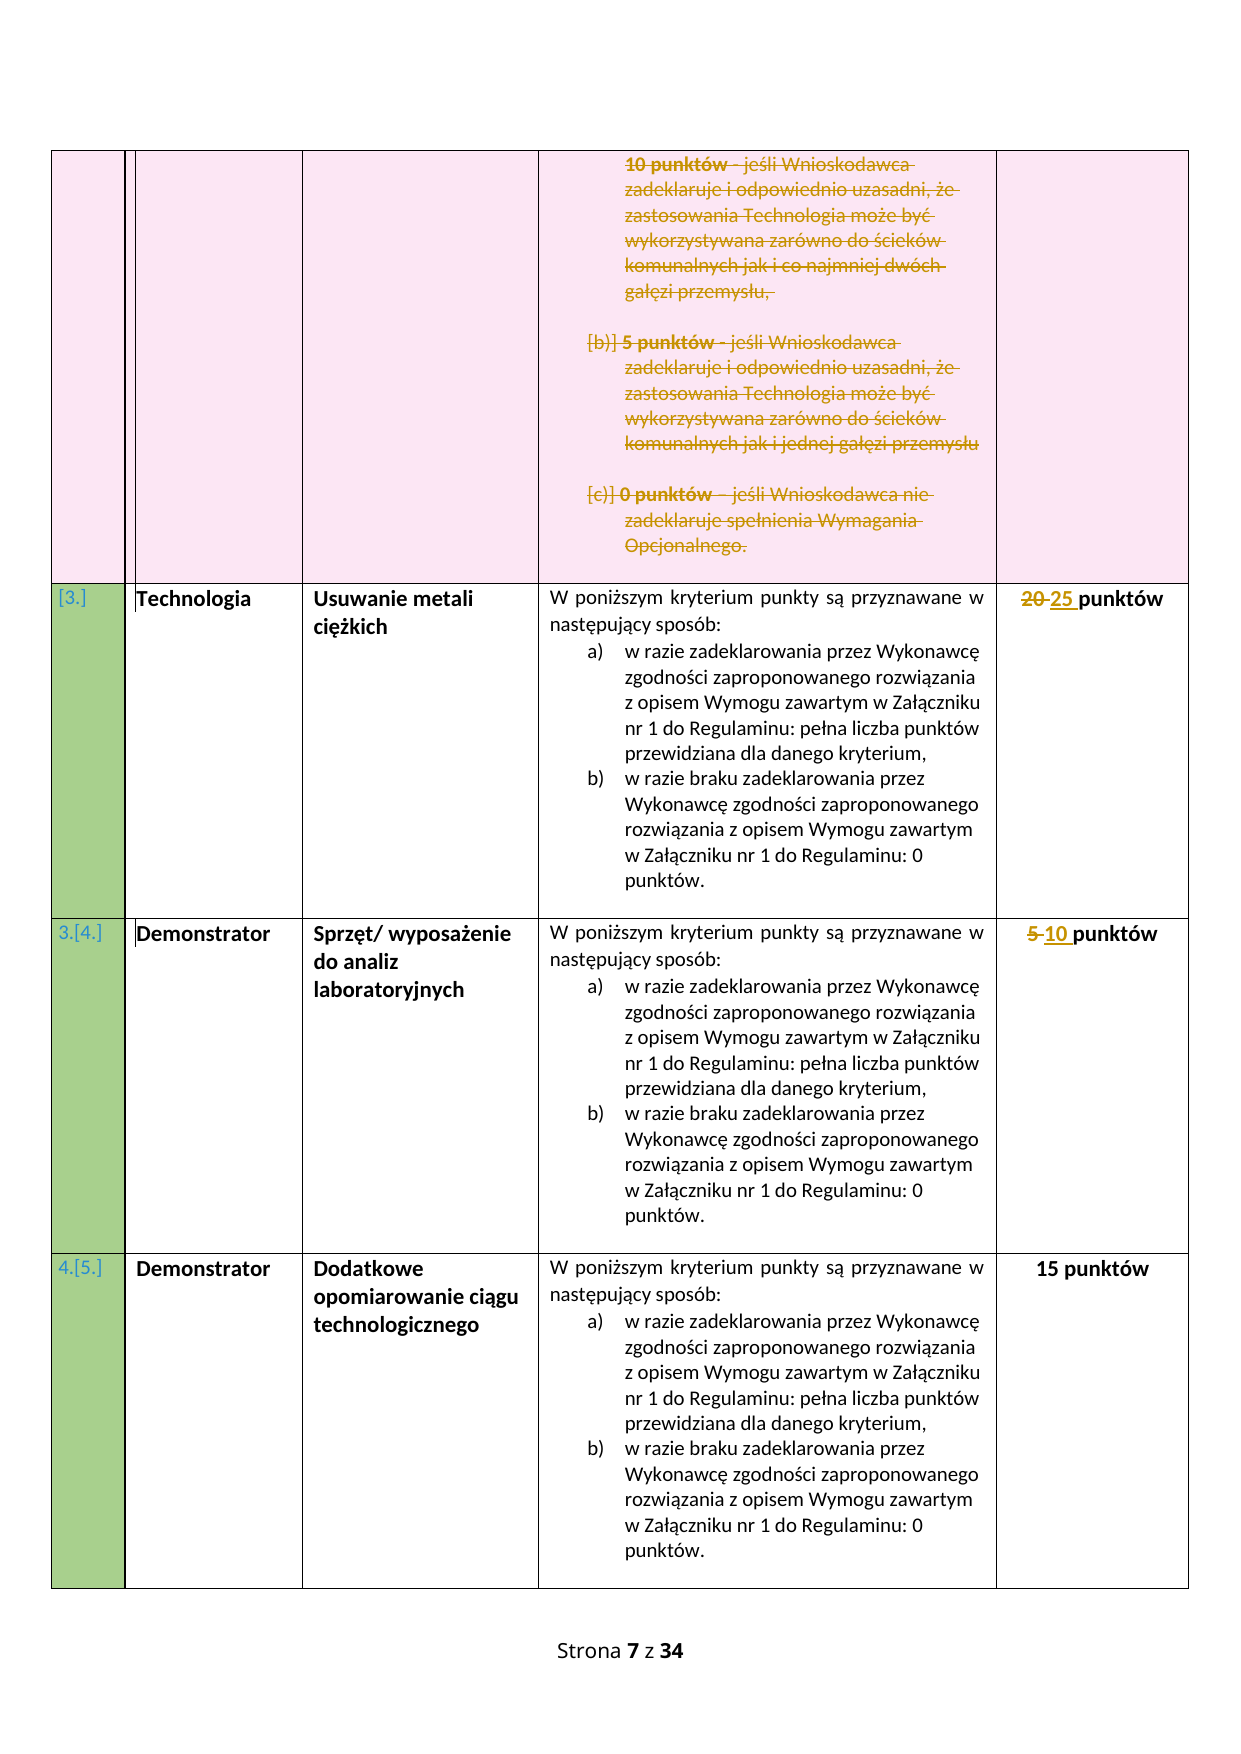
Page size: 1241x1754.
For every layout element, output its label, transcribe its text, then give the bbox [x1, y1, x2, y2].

table_cell Demonstrator [126, 1254, 302, 1588]
table_cell W poniższym kryterium punkty są przyznawane w następujący sposób: w razie zadeklarowania przez Wykonawcę zgodności zaproponowanego rozwiązania z opisem Wymogu zawartym w Załączniku nr 1 do Regulaminu: pełna liczba punktów przewidziana dla danego kryterium, w razie braku zadeklarowania przez Wykonawcę zgodności zaproponowanego rozwiązania z opisem Wymogu zawartym w Załączniku nr 1 do Regulaminu: 0 punktów. [539, 584, 996, 918]
table_cell 15 punktów [997, 1254, 1188, 1588]
table_cell [52, 584, 124, 918]
table_cell Technologia [126, 584, 302, 918]
table_cell [52, 1254, 124, 1588]
table_cell [52, 919, 124, 1253]
table_cell W poniższym kryterium punkty są przyznawane w następujący sposób: w razie zadeklarowania przez Wykonawcę zgodności zaproponowanego rozwiązania z opisem Wymogu zawartym w Załączniku nr 1 do Regulaminu: pełna liczba punktów przewidziana dla danego kryterium, w razie braku zadeklarowania przez Wykonawcę zgodności zaproponowanego rozwiązania z opisem Wymogu zawartym w Załączniku nr 1 do Regulaminu: 0 punktów. [539, 919, 996, 1253]
table_cell Dodatkowe opomiarowanie ciągu technologicznego [303, 1254, 538, 1588]
table_cell W poniższym kryterium punkty są przyznawane w następujący sposób: w razie zadeklarowania przez Wykonawcę zgodności zaproponowanego rozwiązania z opisem Wymogu zawartym w Załączniku nr 1 do Regulaminu: pełna liczba punktów przewidziana dla danego kryterium, w razie braku zadeklarowania przez Wykonawcę zgodności zaproponowanego rozwiązania z opisem Wymogu zawartym w Załączniku nr 1 do Regulaminu: 0 punktów. [539, 1254, 996, 1588]
table_cell punktów [997, 584, 1188, 918]
table_cell punktów [997, 919, 1188, 1253]
table_cell Usuwanie metali ciężkich [303, 584, 538, 918]
table_cell Demonstrator [126, 919, 302, 1253]
table_cell Sprzęt/ wyposażenie do analiz laboratoryjnych [303, 919, 538, 1253]
